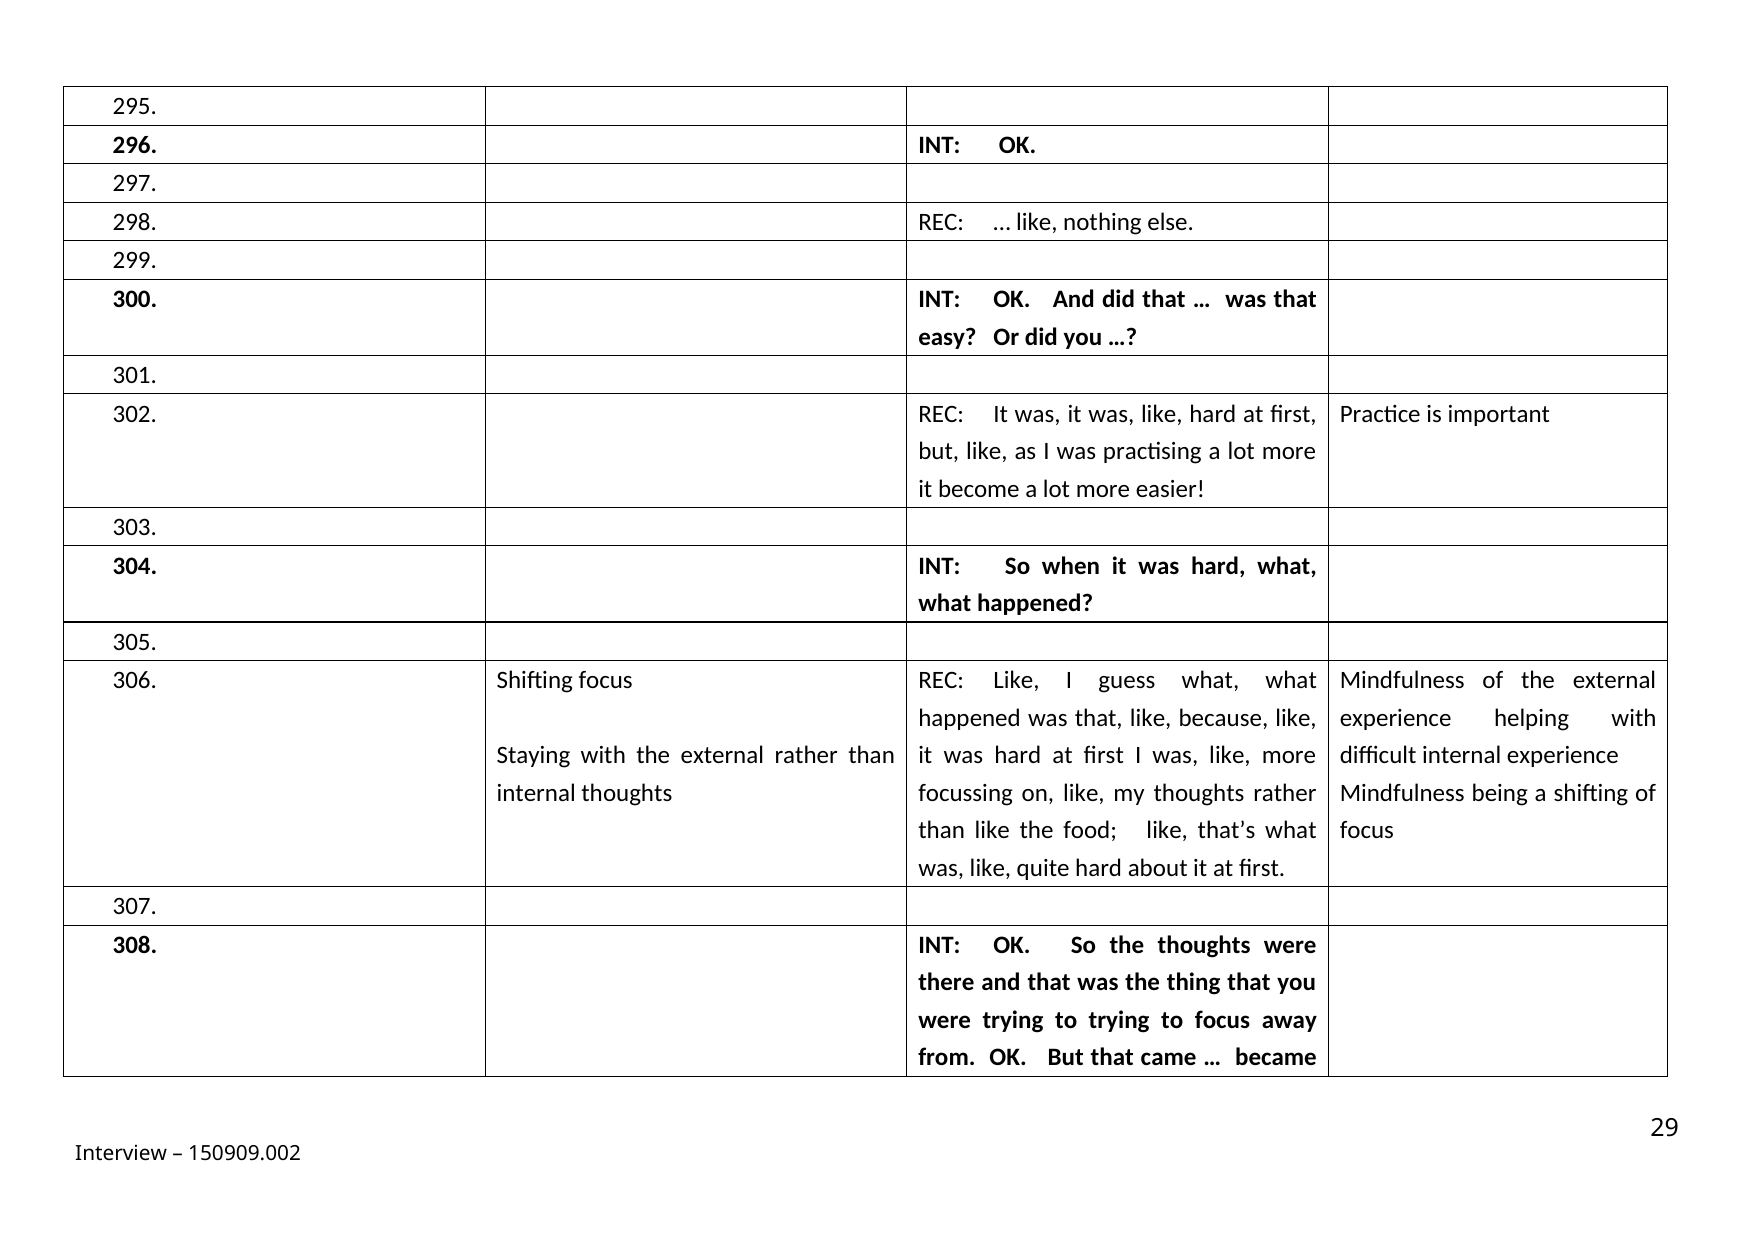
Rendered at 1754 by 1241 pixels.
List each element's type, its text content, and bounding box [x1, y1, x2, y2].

table_cell [486, 887, 906, 924]
table_cell [64, 87, 485, 124]
table_cell [64, 356, 485, 393]
table_cell [1329, 164, 1667, 202]
table_cell [486, 126, 906, 163]
table_cell [486, 926, 906, 1076]
table_cell [64, 280, 485, 355]
table_cell [486, 241, 906, 279]
table_cell [486, 546, 906, 621]
table_cell [64, 546, 485, 621]
table_cell REC: It was, it was, like, hard at first, but, like, as I was practising a lot more it become a lot more easier! [907, 394, 1328, 507]
table_cell [1329, 926, 1667, 1076]
table_cell [907, 164, 1328, 202]
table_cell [907, 926, 1328, 1076]
table_cell INT: OK. [907, 126, 1328, 163]
table_cell [486, 394, 906, 507]
table_cell [486, 356, 906, 393]
table_cell [486, 508, 906, 545]
table_cell [64, 241, 485, 279]
table_cell [907, 241, 1328, 279]
table_cell REC: Like, I guess what, what happened was that, like, because, like, it was hard at first I was, like, more focussing on, like, my thoughts rather than like the food; like, that’s what was, like, quite hard about it at first. [907, 661, 1328, 886]
table_cell INT: So when it was hard, what, what happened? [907, 546, 1328, 621]
table_cell [907, 356, 1328, 393]
table_cell [1329, 241, 1667, 279]
table_cell [907, 887, 1328, 924]
table_cell [64, 203, 485, 240]
table_cell [1329, 203, 1667, 240]
table_cell [64, 508, 485, 545]
table_cell [64, 623, 485, 660]
table_cell REC: … like, nothing else. [907, 203, 1328, 240]
table_cell [907, 623, 1328, 660]
table_cell Shifting focus Staying with the external rather than internal thoughts [486, 661, 906, 886]
table_cell [486, 623, 906, 660]
table_cell [1329, 87, 1667, 124]
table_cell Practice is important [1329, 394, 1667, 507]
table_cell [1329, 887, 1667, 924]
table_cell [1329, 280, 1667, 355]
table_cell [64, 126, 485, 163]
table_cell [64, 661, 485, 886]
table_cell [486, 280, 906, 355]
table_cell [486, 203, 906, 240]
table_cell [64, 164, 485, 202]
table_cell [1329, 356, 1667, 393]
table_cell INT: OK. And did that … was that easy? Or did you …? [907, 280, 1328, 355]
table_cell [1329, 508, 1667, 545]
table_cell [907, 87, 1328, 124]
table_cell [64, 394, 485, 507]
table_cell [64, 887, 485, 924]
table_cell [1329, 546, 1667, 621]
table_cell [64, 926, 485, 1076]
table_cell [486, 164, 906, 202]
table_cell [1329, 126, 1667, 163]
table_cell [1329, 623, 1667, 660]
table_cell [907, 508, 1328, 545]
table_cell Mindfulness of the external experience helping with difficult internal experience Mindfulness being a shifting of focus [1329, 661, 1667, 886]
table_cell [486, 87, 906, 124]
